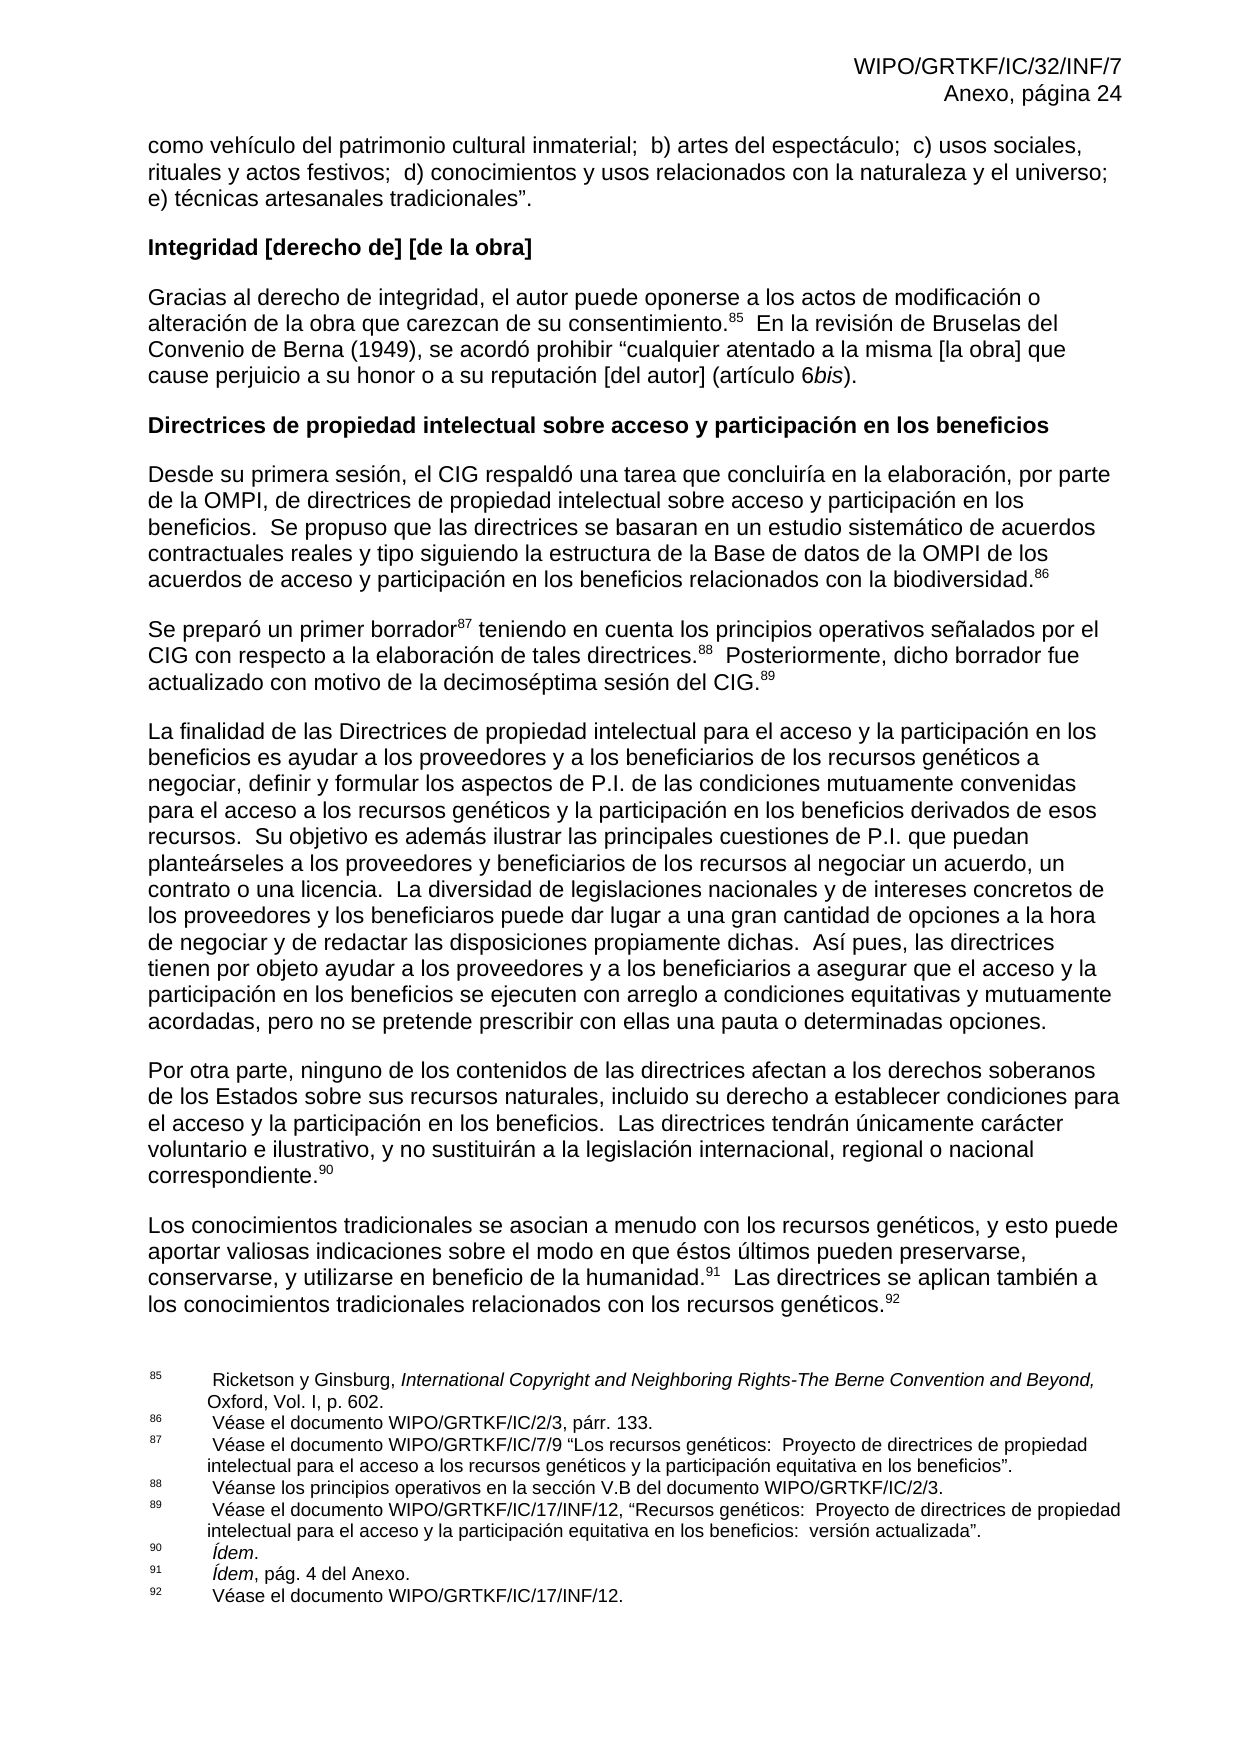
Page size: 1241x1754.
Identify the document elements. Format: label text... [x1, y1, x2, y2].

list Se preparó un primer borrador teniendo en cuenta los principios operativos señalados por el CIG con respecto a la elaboración de tales directrices. Posteriormente, dicho borrador fue actualizado con motivo de la decimoséptima sesión del CIG. [148, 616, 1122, 695]
list Directrices de propiedad intelectual sobre acceso y participación en los beneficios [148, 412, 1122, 438]
list La finalidad de las Directrices de propiedad intelectual para el acceso y la participación en los beneficios es ayudar a los proveedores y a los beneficiarios de los recursos genéticos a negociar, definir y formular los aspectos de P.I. de las condiciones mutuamente convenidas para el acceso a los recursos genéticos y la participación en los beneficios derivados de esos recursos. Su objetivo es además ilustrar las principales cuestiones de P.I. que puedan planteárseles a los proveedores y beneficiarios de los recursos al negociar un acuerdo, un contrato o una licencia. La diversidad de legislaciones nacionales y de intereses concretos de los proveedores y los beneficiaros puede dar lugar a una gran cantidad de opciones a la hora de negociar y de redactar las disposiciones propiamente dichas. Así pues, las directrices tienen por objeto ayudar a los proveedores y a los beneficiarios a asegurar que el acceso y la participación en los beneficios se ejecuten con arreglo a condiciones equitativas y mutuamente acordadas, pero no se pretende prescribir con ellas una pauta o determinadas opciones. [148, 718, 1122, 1034]
list Los conocimientos tradicionales se asocian a menudo con los recursos genéticos, y esto puede aportar valiosas indicaciones sobre el modo en que éstos últimos pueden preservarse, conservarse, y utilizarse en beneficio de la humanidad. Las directrices se aplican también a los conocimientos tradicionales relacionados con los recursos genéticos. [148, 1212, 1122, 1317]
list Desde su primera sesión, el CIG respaldó una tarea que concluiría en la elaboración, por parte de la OMPI, de directrices de propiedad intelectual sobre acceso y participación en los beneficios. Se propuso que las directrices se basaran en un estudio sistemático de acuerdos contractuales reales y tipo siguiendo la estructura de la Base de datos de la OMPI de los acuerdos de acceso y participación en los beneficios relacionados con la biodiversidad. [148, 461, 1122, 593]
list Gracias al derecho de integridad, el autor puede oponerse a los actos de modificación o alteración de la obra que carezcan de su consentimiento. En la revisión de Bruselas del Convenio de Berna (1949), se acordó prohibir “cualquier atentado a la misma [la obra] que cause perjuicio a su honor o a su reputación [del autor] (artículo 6bis). [148, 283, 1122, 389]
list Integridad [derecho de] [de la obra] [148, 234, 1122, 261]
list Por otra parte, ninguno de los contenidos de las directrices afectan a los derechos soberanos de los Estados sobre sus recursos naturales, incluido su derecho a establecer condiciones para el acceso y la participación en los beneficios. Las directrices tendrán únicamente carácter voluntario e ilustrativo, y no sustituirán a la legislación internacional, regional o nacional correspondiente. [148, 1057, 1122, 1189]
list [148, 132, 1122, 211]
